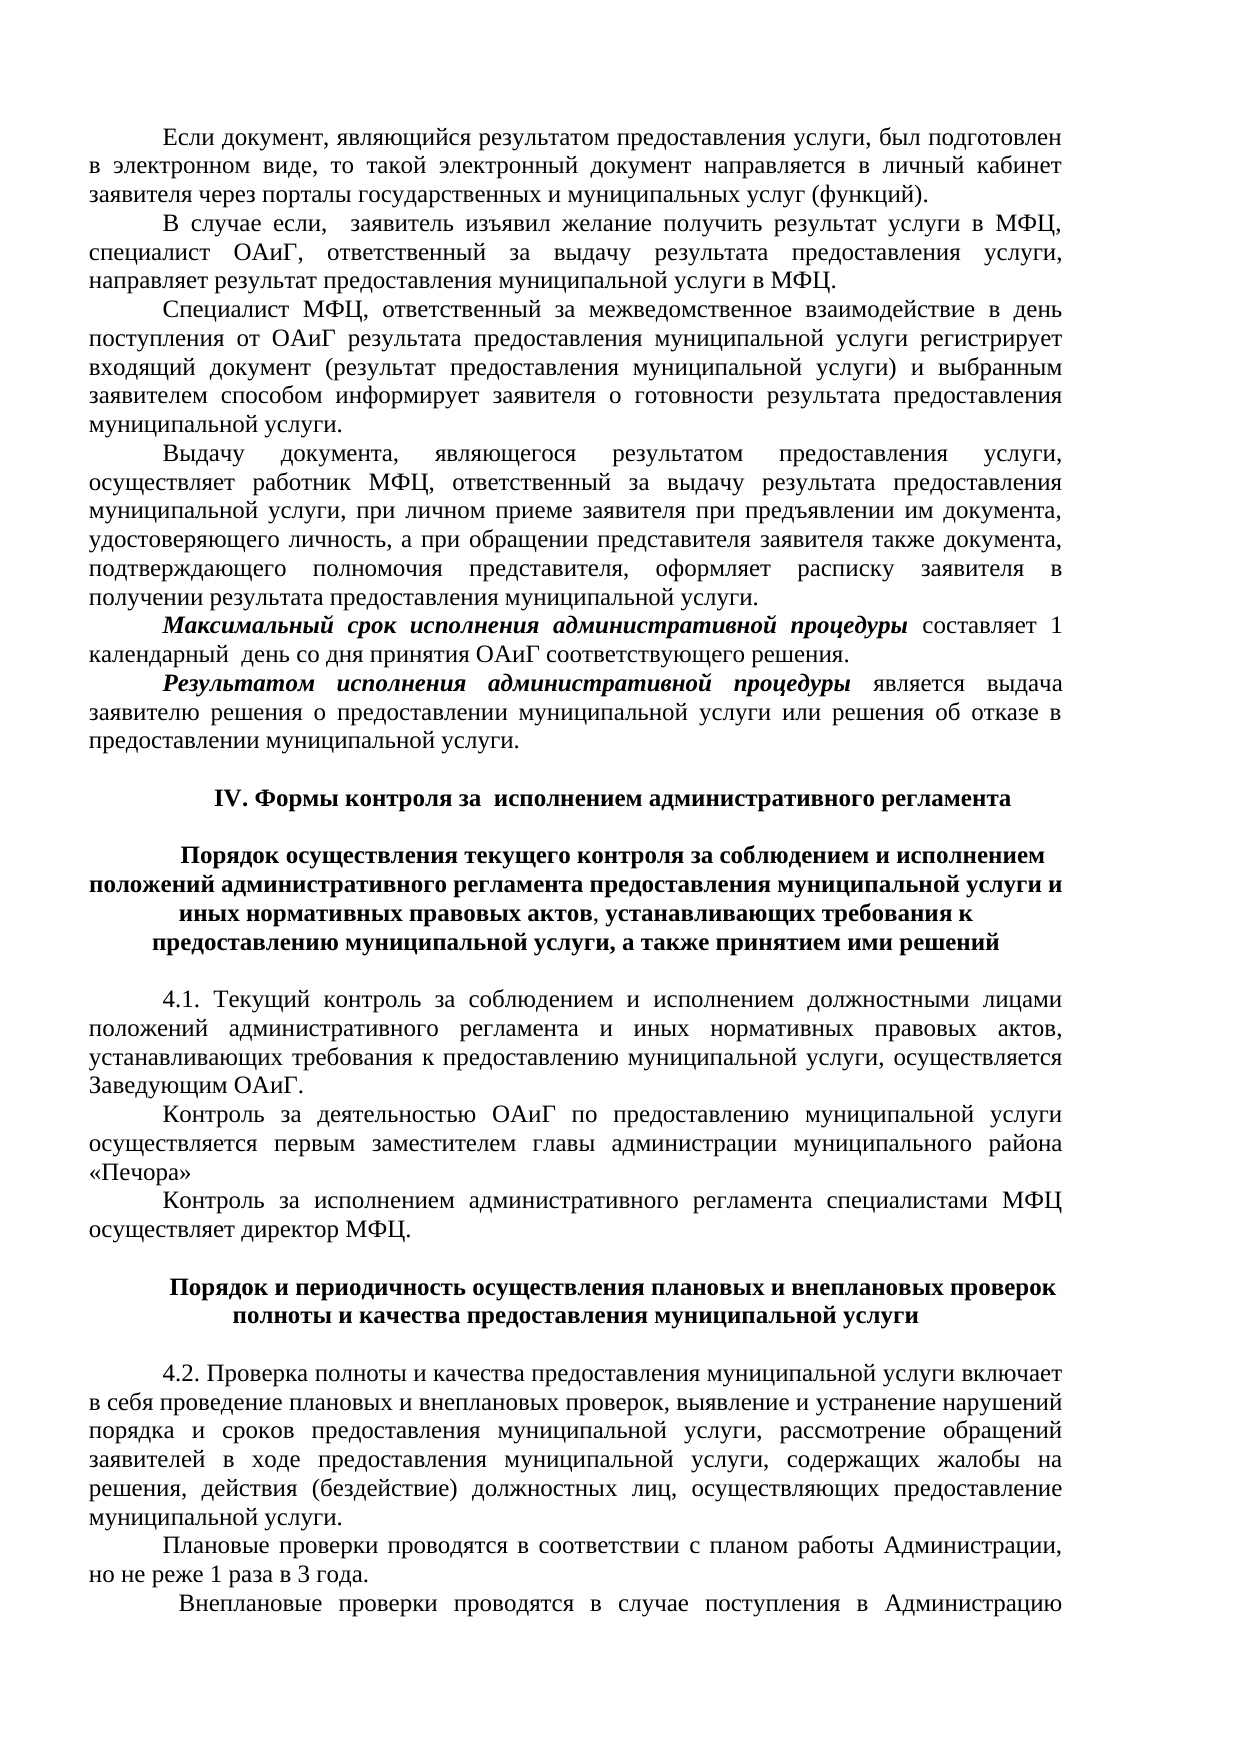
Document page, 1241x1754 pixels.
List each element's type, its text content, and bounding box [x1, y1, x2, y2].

text Максимальный срок исполнения административной процедуры составляет 1 календарный день со дня принятия ОАиГ соответствующего решения. [89, 611, 1063, 668]
text Специалист МФЦ, ответственный за межведомственное взаимодействие в день поступления от ОАиГ результата предоставления муниципальной услуги регистрирует входящий документ (результат предоставления муниципальной услуги) и выбранным заявителем способом информирует заявителя о готовности результата предоставления муниципальной услуги. [89, 294, 1063, 438]
text 4.1. Текущий контроль за соблюдением и исполнением должностными лицами положений административного регламента и иных нормативных правовых актов, устанавливающих требования к предоставлению муниципальной услуги, осуществляется Заведующим ОАиГ. [89, 984, 1063, 1099]
text Результатом исполнения административной процедуры является выдача заявителю решения о предоставлении муниципальной услуги или решения об отказе в предоставлении муниципальной услуги. [89, 668, 1063, 754]
text Порядок осуществления текущего контроля за соблюдением и исполнением положений административного регламента предоставления муниципальной услуги и иных нормативных правовых актов, устанавливающих требования к предоставлению муниципальной услуги, а также принятием ими решений [89, 841, 1063, 956]
text Порядок и периодичность осуществления плановых и внеплановых проверок полноты и качества предоставления муниципальной услуги [89, 1272, 1063, 1329]
text IV. Формы контроля за исполнением административного регламента [89, 783, 1063, 812]
text 4.2. Проверка полноты и качества предоставления муниципальной услуги включает в себя проведение плановых и внеплановых проверок, выявление и устранение нарушений порядка и сроков предоставления муниципальной услуги, рассмотрение обращений заявителей в ходе предоставления муниципальной услуги, содержащих жалобы на решения, действия (бездействие) должностных лиц, осуществляющих предоставление муниципальной услуги. [89, 1358, 1063, 1531]
text Если документ, являющийся результатом предоставления услуги, был подготовлен в электронном виде, то такой электронный документ направляется в личный кабинет заявителя через порталы государственных и муниципальных услуг (функций). [89, 122, 1063, 208]
text Плановые проверки проводятся в соответствии с планом работы Администрации, но не реже 1 раза в 3 года. [89, 1531, 1063, 1588]
text Контроль за деятельностью ОАиГ по предоставлению муниципальной услуги осуществляется первым заместителем главы администрации муниципального района «Печора» [89, 1099, 1063, 1186]
text В случае если, заявитель изъявил желание получить результат услуги в МФЦ, специалист ОАиГ, ответственный за выдачу результата предоставления услуги, направляет результат предоставления муниципальной услуги в МФЦ. [89, 208, 1063, 294]
text Выдачу документа, являющегося результатом предоставления услуги, осуществляет работник МФЦ, ответственный за выдачу результата предоставления муниципальной услуги, при личном приеме заявителя при предъявлении им документа, удостоверяющего личность, а при обращении представителя заявителя также документа, подтверждающего полномочия представителя, оформляет расписку заявителя в получении результата предоставления муниципальной услуги. [89, 438, 1063, 611]
text Контроль за исполнением административного регламента специалистами МФЦ осуществляет директор МФЦ. [89, 1186, 1063, 1243]
